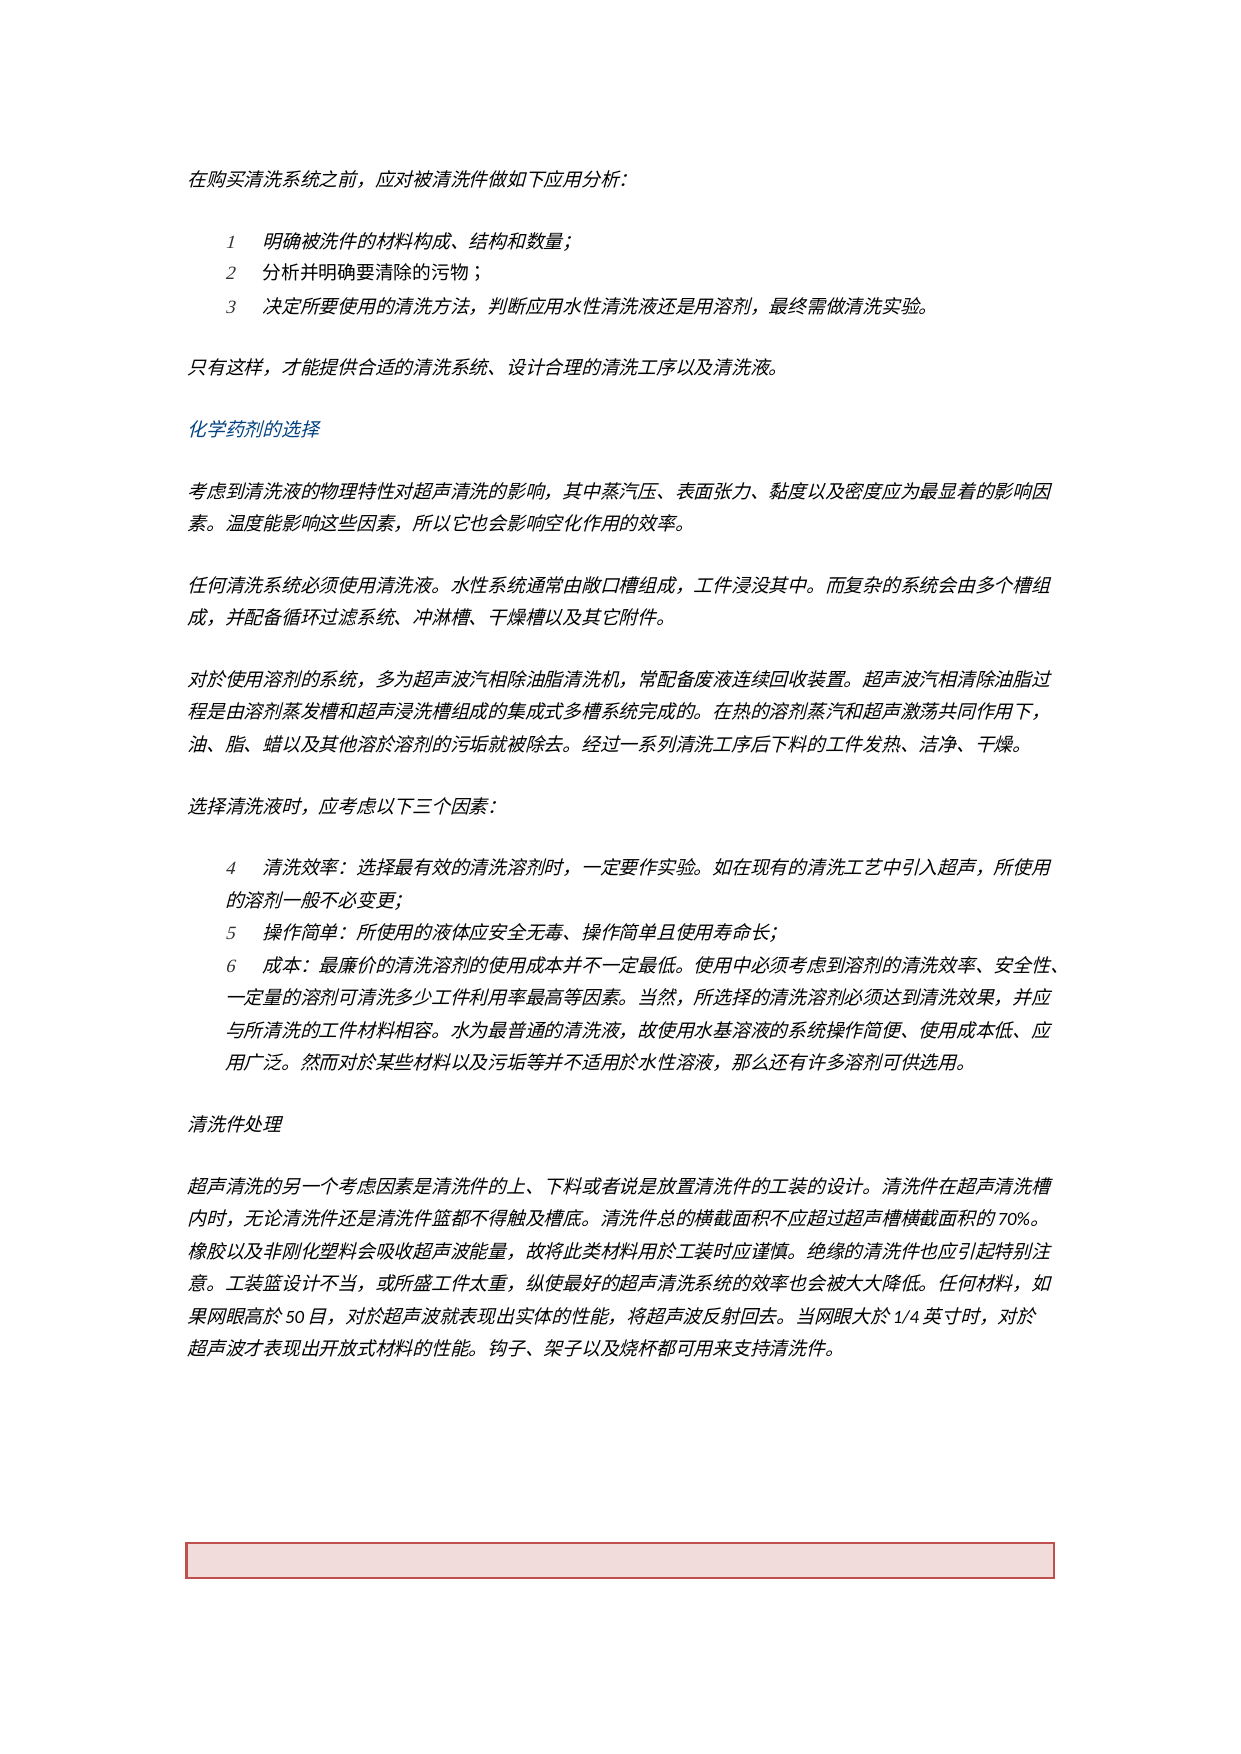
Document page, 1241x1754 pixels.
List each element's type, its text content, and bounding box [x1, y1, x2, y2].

text 化学药剂的选择 [187, 412, 1053, 444]
text 清洗件处理 [187, 1107, 1053, 1139]
text 选择清洗液时，应考虑以下三个因素： [187, 789, 1053, 821]
text 任何清洗系统必须使用清洗液。水性系统通常由敞口槽组成，工件浸没其中。而复杂的系统会由多个槽组成，并配备循环过滤系统、冲淋槽、干燥槽以及其它附件。 [187, 568, 1053, 633]
list 分析并明确要清除的污物； [225, 256, 1053, 289]
list 决定所要使用的清洗方法，判断应用水性清洗液还是用溶剂，最终需做清洗实验。 [225, 289, 1053, 321]
list 成本：最廉价的清洗溶剂的使用成本并不一定最低。使用中必须考虑到溶剂的清洗效率、安全性、一定量的溶剂可清洗多少工件利用率最高等因素。当然，所选择的清洗溶剂必须达到清洗效果，并应与所清洗的工件材料相容。水为最普通的清洗液，故使用水基溶液的系统操作简便、使用成本低、应用广泛。然而对於某些材料以及污垢等并不适用於水性溶液，那么还有许多溶剂可供选用。 [225, 948, 1053, 1078]
list 清洗效率：选择最有效的清洗溶剂时，一定要作实验。如在现有的清洗工艺中引入超声，所使用的溶剂一般不必变更； [225, 850, 1053, 915]
text 对於使用溶剂的系统，多为超声波汽相除油脂清洗机，常配备废液连续回收装置。超声波汽相清除油脂过程是由溶剂蒸发槽和超声浸洗槽组成的集成式多槽系统完成的。在热的溶剂蒸汽和超声激荡共同作用下，油、脂、蜡以及其他溶於溶剂的污垢就被除去。经过一系列清洗工序后下料的工件发热、洁净、干燥。 [187, 662, 1053, 759]
text 考虑到清洗液的物理特性对超声清洗的影响，其中蒸汽压、表面张力、黏度以及密度应为最显着的影响因素。温度能影响这些因素，所以它也会影响空化作用的效率。 [187, 474, 1053, 539]
text 只有这样，才能提供合适的清洗系统、设计合理的清洗工序以及清洗液。 [187, 350, 1053, 383]
text 在购买清洗系统之前，应对被清洗件做如下应用分析： [187, 162, 1053, 194]
list 操作简单：所使用的液体应安全无毒、操作简单且使用寿命长； [225, 915, 1053, 948]
text 超声清洗的另一个考虑因素是清洗件的上、下料或者说是放置清洗件的工装的设计。清洗件在超声清洗槽内时，无论清洗件还是清洗件篮都不得触及槽底。清洗件总的横截面积不应超过超声槽横截面积的70%。橡胶以及非刚化塑料会吸收超声波能量，故将此类材料用於工装时应谨慎。绝缘的清洗件也应引起特别注意。工装篮设计不当，或所盛工件太重，纵使最好的超声清洗系统的效率也会被大大降低。任何材料，如果网眼高於50目，对於超声波就表现出实体的性能，将超声波反射回去。当网眼大於1/4英寸时，对於超声波才表现出开放式材料的性能。钩子、架子以及烧杯都可用来支持清洗件。 [187, 1169, 1053, 1364]
list 明确被洗件的材料构成、结构和数量； [225, 224, 1053, 256]
